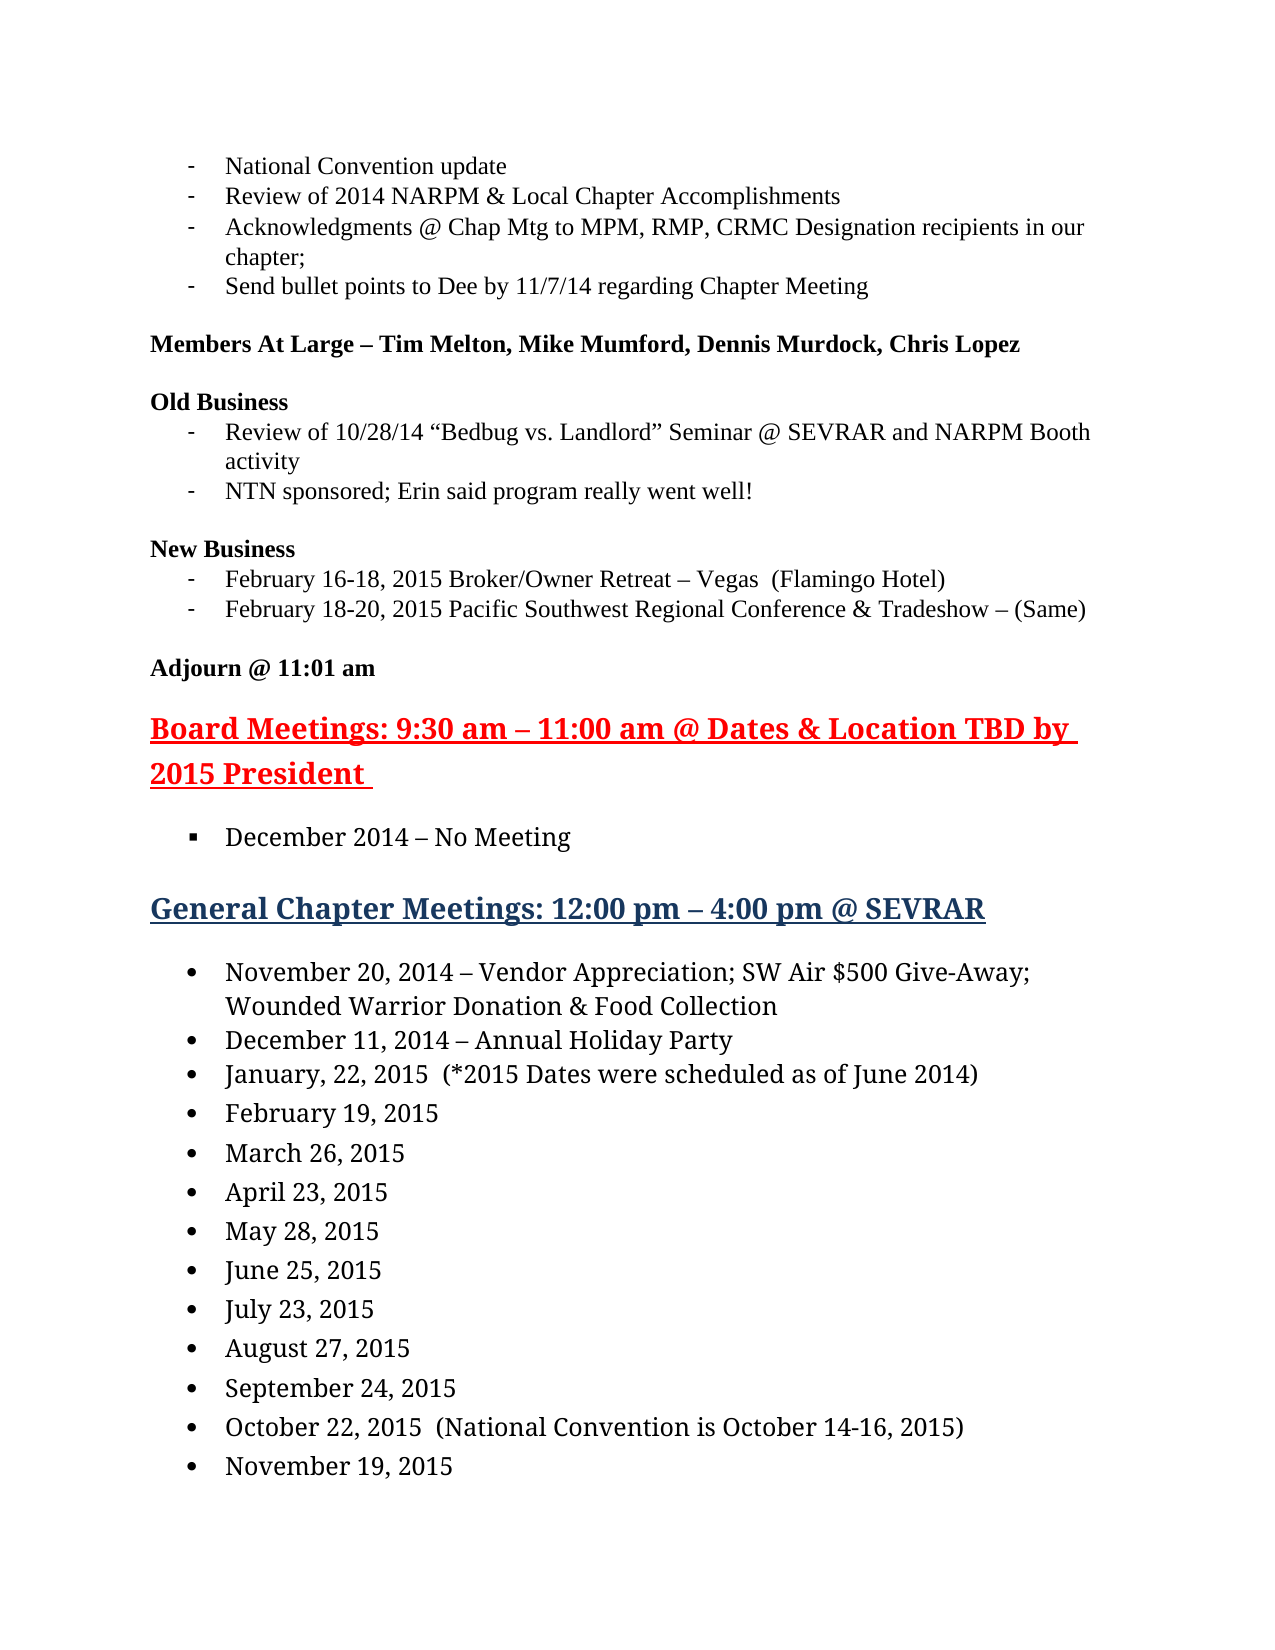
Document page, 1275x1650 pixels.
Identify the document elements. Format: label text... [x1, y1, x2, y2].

text Board Meetings: 9:30 am – 11:00 am @ Dates & Location TBD by 2015 President [150, 708, 1125, 793]
text Old Business [150, 387, 1125, 416]
list November 19, 2015 [187, 1448, 1125, 1483]
list February 18-20, 2015 Pacific Southwest Regional Conference & Tradeshow – (Same) [187, 594, 1125, 624]
list Review of 10/28/14 “Bedbug vs. Landlord” Seminar @ SEVRAR and NARPM Booth activity [187, 416, 1125, 475]
list Review of 2014 NARPM & Local Chapter Accomplishments [187, 181, 1125, 211]
list August 27, 2015 [187, 1331, 1125, 1365]
list July 23, 2015 [187, 1292, 1125, 1326]
list Send bullet points to Dee by 11/7/14 regarding Chapter Meeting [187, 270, 1125, 301]
list April 23, 2015 [187, 1174, 1125, 1208]
list March 26, 2015 [187, 1135, 1125, 1169]
list June 25, 2015 [187, 1253, 1125, 1287]
list NTN sponsored; Erin said program really went well! [187, 475, 1125, 506]
text New Business [150, 534, 1125, 563]
text Members At Large – Tim Melton, Mike Mumford, Dennis Murdock, Chris Lopez [150, 329, 1125, 358]
text General Chapter Meetings: 12:00 pm – 4:00 pm @ SEVRAR [150, 888, 1125, 928]
list September 24, 2015 [187, 1370, 1125, 1404]
list National Convention update [187, 150, 1125, 181]
list October 22, 2015 (National Convention is October 14-16, 2015) [187, 1409, 1125, 1443]
list December 11, 2014 – Annual Holiday Party [187, 1023, 1125, 1057]
list January, 22, 2015 (*2015 Dates were scheduled as of June 2014) [187, 1057, 1125, 1091]
list December 2014 – No Meeting [187, 820, 1125, 854]
list February 19, 2015 [187, 1096, 1125, 1130]
list November 20, 2014 – Vendor Appreciation; SW Air $500 Give-Away; Wounded Warrior Donation & Food Collection [187, 955, 1125, 1023]
text Adjourn @ 11:01 am [150, 653, 1125, 682]
list Acknowledgments @ Chap Mtg to MPM, RMP, CRMC Designation recipients in our chapter; [187, 211, 1125, 270]
list May 28, 2015 [187, 1213, 1125, 1248]
list February 16-18, 2015 Broker/Owner Retreat – Vegas (Flamingo Hotel) [187, 563, 1125, 594]
